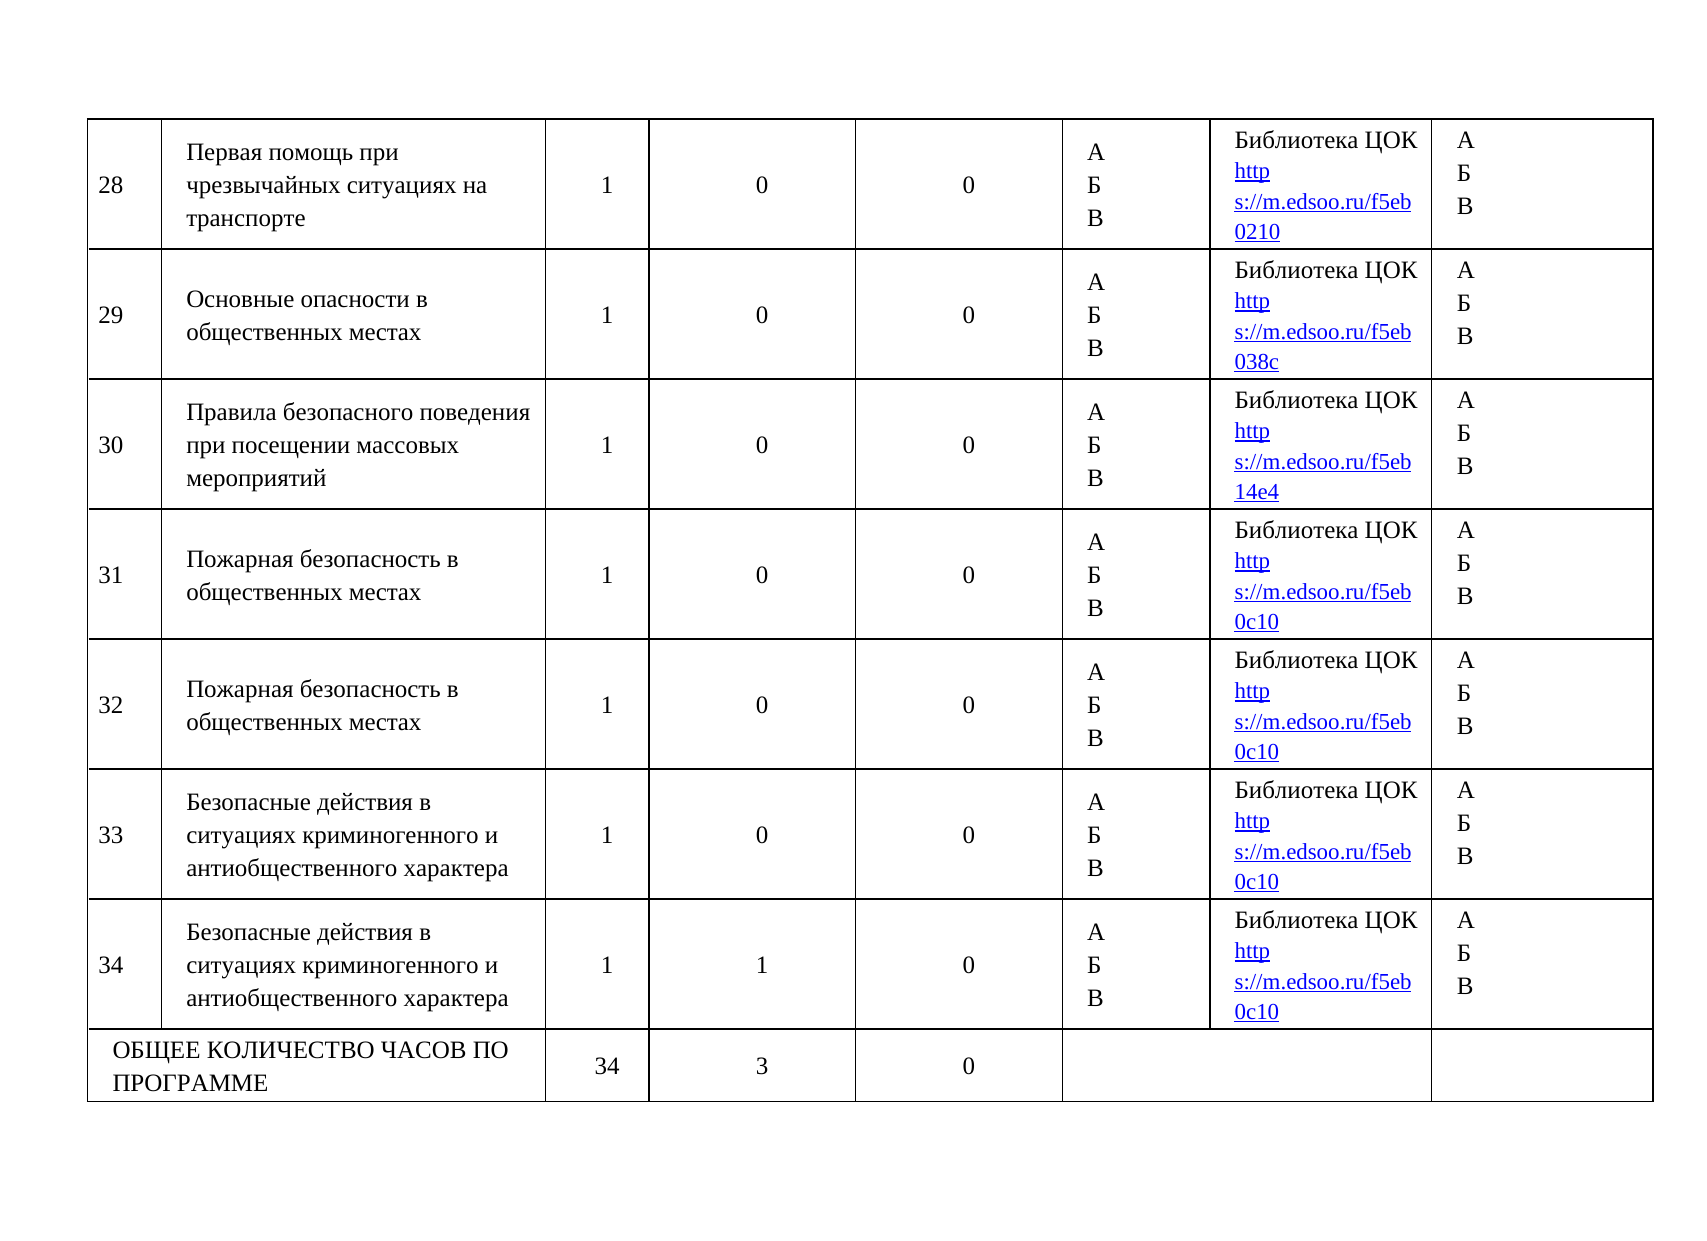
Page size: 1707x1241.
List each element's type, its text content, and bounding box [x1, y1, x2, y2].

table_cell 1 [546, 380, 648, 508]
table_cell Библиотека ЦОК https://m.edsoo.ru/f5eb0210 [1211, 120, 1431, 248]
table_cell Библиотека ЦОК https://m.edsoo.ru/f5eb14e4 [1211, 380, 1431, 508]
table_cell 0 [856, 120, 1062, 248]
table_cell 0 [856, 1030, 1062, 1101]
table_cell Пожарная безопасность в общественных местах [162, 510, 545, 638]
table_cell 28 [88, 120, 161, 248]
table_cell 31 [88, 509, 161, 638]
table_cell ОБЩЕЕ КОЛИЧЕСТВО ЧАСОВ ПО ПРОГРАММЕ [88, 1029, 545, 1101]
table_cell 1 [650, 900, 855, 1028]
table_cell 1 [546, 250, 648, 378]
table_cell Библиотека ЦОК https://m.edsoo.ru/f5eb0c10 [1211, 640, 1431, 768]
table_cell А Б В [1432, 900, 1652, 1028]
table_cell Библиотека ЦОК https://m.edsoo.ru/f5eb0c10 [1211, 770, 1431, 898]
table_cell 29 [88, 249, 161, 378]
table_cell 30 [88, 379, 161, 508]
table_cell А Б В [1063, 900, 1209, 1028]
table_cell 0 [650, 380, 855, 508]
table_cell А Б В [1063, 250, 1209, 378]
table_cell 0 [856, 510, 1062, 638]
table_cell Библиотека ЦОК https://m.edsoo.ru/f5eb0c10 [1211, 900, 1431, 1028]
table_cell Безопасные действия в ситуациях криминогенного и антиобщественного характера [162, 770, 545, 898]
table_cell А Б В [1063, 770, 1209, 898]
table_cell 33 [88, 769, 161, 898]
table_cell 1 [546, 900, 648, 1028]
table_cell 0 [650, 510, 855, 638]
table_cell А Б В [1063, 120, 1209, 248]
table_cell 0 [856, 770, 1062, 898]
table_cell А Б В [1432, 510, 1652, 638]
table_cell Первая помощь при чрезвычайных ситуациях на транспорте [162, 120, 545, 248]
table_cell 1 [546, 770, 648, 898]
table_cell 0 [650, 250, 855, 378]
table_cell Безопасные действия в ситуациях криминогенного и антиобщественного характера [162, 900, 545, 1028]
table_cell [1432, 1030, 1652, 1101]
table_cell 3 [650, 1030, 855, 1101]
table_cell 34 [546, 1030, 648, 1101]
table_cell 0 [856, 900, 1062, 1028]
table_cell А Б В [1432, 770, 1652, 898]
table_cell 0 [856, 380, 1062, 508]
table_cell А Б В [1432, 380, 1652, 508]
table_cell А Б В [1063, 640, 1209, 768]
table_cell 1 [546, 510, 648, 638]
table_cell 32 [88, 639, 161, 768]
table_cell 0 [650, 120, 855, 248]
table_cell А Б В [1063, 380, 1209, 508]
table_cell А Б В [1432, 640, 1652, 768]
table_cell 1 [546, 640, 648, 768]
table_cell А Б В [1432, 250, 1652, 378]
table_cell Библиотека ЦОК https://m.edsoo.ru/f5eb0c10 [1211, 510, 1431, 638]
table_cell [1063, 1030, 1431, 1101]
table_cell Правила безопасного поведения при посещении массовых мероприятий [162, 380, 545, 508]
table_cell 1 [546, 120, 648, 248]
table_cell 0 [650, 770, 855, 898]
table_cell 0 [856, 640, 1062, 768]
table_cell Библиотека ЦОК https://m.edsoo.ru/f5eb038c [1211, 250, 1431, 378]
table_cell 0 [856, 250, 1062, 378]
table_cell Основные опасности в общественных местах [162, 250, 545, 378]
table_cell 34 [88, 899, 161, 1028]
table_cell Пожарная безопасность в общественных местах [162, 640, 545, 768]
table_cell А Б В [1063, 510, 1209, 638]
table_cell 0 [650, 640, 855, 768]
table_cell А Б В [1432, 120, 1652, 248]
